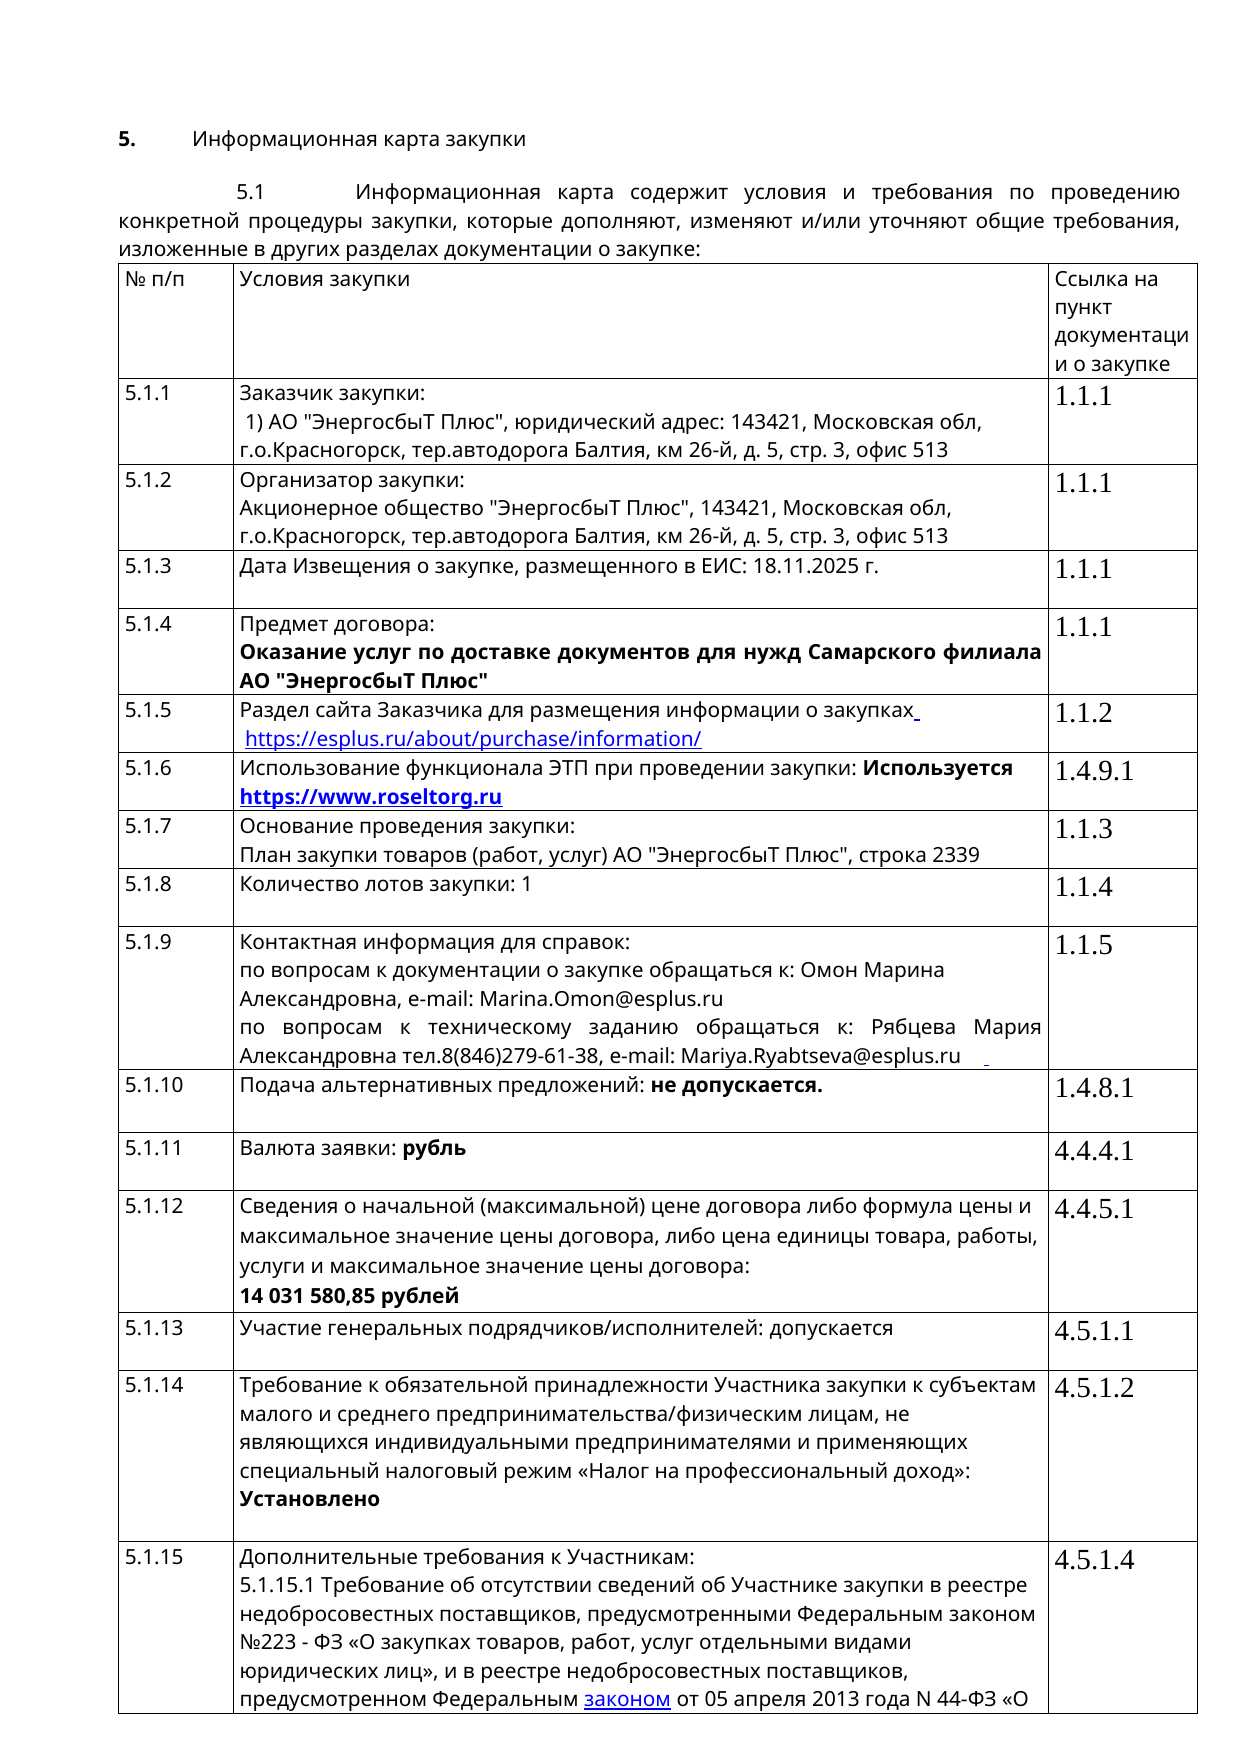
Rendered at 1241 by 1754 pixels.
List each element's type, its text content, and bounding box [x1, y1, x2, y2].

table_header Ссылка на пункт документации о закупке [1049, 264, 1197, 377]
table_cell [119, 869, 233, 926]
table_cell Основание проведения закупки: План закупки товаров (работ, услуг) АО "ЭнергосбыТ Плюс", строка 2339 [234, 811, 1048, 868]
table_cell 1.4.9.1 [1049, 753, 1197, 810]
table_cell Предмет договора: Оказание услуг по доставке документов для нужд Самарского филиала АО "ЭнергосбыТ Плюс" [234, 609, 1048, 694]
table_cell Подача альтернативных предложений: не допускается. [234, 1070, 1048, 1132]
table_cell [119, 551, 233, 608]
table_cell 1.1.1 [1049, 609, 1197, 694]
table_cell 4.4.5.1 [1049, 1191, 1197, 1312]
table_cell 1.1.1 [1049, 551, 1197, 608]
table_cell [119, 1371, 233, 1541]
table_cell [119, 609, 233, 694]
table_cell [119, 1313, 233, 1369]
table_cell [119, 1133, 233, 1190]
table_header № п/п [119, 264, 233, 377]
table_cell 1.4.8.1 [1049, 1070, 1197, 1132]
table_cell [119, 753, 233, 810]
table_cell Заказчик закупки: 1) АО "ЭнергосбыТ Плюс", юридический адрес: 143421, Московская обл, г.о.Красногорск, тер.автодорога Балтия, км 26-й, д. 5, стр. 3, офис 513 [234, 379, 1048, 464]
table_cell 4.5.1.1 [1049, 1313, 1197, 1369]
table_cell 4.5.1.2 [1049, 1371, 1197, 1541]
table_cell [119, 379, 233, 464]
table_cell [119, 465, 233, 550]
table_cell 1.1.1 [1049, 379, 1197, 464]
table_cell 4.5.1.4 [1049, 1542, 1197, 1713]
table_cell [119, 927, 233, 1069]
table_cell 4.4.4.1 [1049, 1133, 1197, 1190]
table_cell 1.1.4 [1049, 869, 1197, 926]
table_cell 1.1.1 [1049, 465, 1197, 550]
table_header Условия закупки [234, 264, 1048, 377]
table_cell Участие генеральных подрядчиков/исполнителей: допускается [234, 1313, 1048, 1369]
table_cell Раздел сайта Заказчика для размещения информации о закупках https://esplus.ru/about/purchase/information/ [234, 695, 1048, 752]
table_cell 1.1.3 [1049, 811, 1197, 868]
table_cell Количество лотов закупки: 1 [234, 869, 1048, 926]
subtitle Информационная карта закупки [118, 124, 1181, 152]
text 5.1 Информационная карта содержит условия и требования по проведению конкретной процедуры закупки, которые дополняют, изменяют и/или уточняют общие требования, изложенные в других разделах документации о закупке: [118, 177, 1181, 263]
table_cell [119, 1191, 233, 1312]
table_cell Сведения о начальной (максимальной) цене договора либо формула цены и максимальное значение цены договора, либо цена единицы товара, работы, услуги и максимальное значение цены договора: 14 031 580,85 рублей [234, 1191, 1048, 1312]
table_cell [119, 1070, 233, 1132]
table_cell Организатор закупки: Акционерное общество "ЭнергосбыТ Плюс", 143421, Московская обл, г.о.Красногорск, тер.автодорога Балтия, км 26-й, д. 5, стр. 3, офис 513 [234, 465, 1048, 550]
table_cell 1.1.5 [1049, 927, 1197, 1069]
table_cell Контактная информация для справок: по вопросам к документации о закупке обращаться к: Омон Марина Александровна, e-mail: Marina.Omon@esplus.ru по вопросам к техническому заданию обращаться к: Рябцева Мария Александровна тел.8(846)279-61-38, e-mail: Mariya.Ryabtseva@esplus.ru [234, 927, 1048, 1069]
table_cell Требование к обязательной принадлежности Участника закупки к субъектам малого и среднего предпринимательства/физическим лицам, не являющихся индивидуальными предпринимателями и применяющих специальный налоговый режим «Налог на профессиональный доход»: Установлено [234, 1371, 1048, 1541]
table_cell [119, 1542, 233, 1713]
table_cell 1.1.2 [1049, 695, 1197, 752]
table_cell [119, 811, 233, 868]
table_cell Использование функционала ЭТП при проведении закупки: Используется https://www.roseltorg.ru [234, 753, 1048, 810]
table_cell [119, 695, 233, 752]
table_cell Валюта заявки: рубль [234, 1133, 1048, 1190]
table_cell Дата Извещения о закупке, размещенного в ЕИС: 18.11.2025 г. [234, 551, 1048, 608]
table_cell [234, 1542, 1048, 1713]
